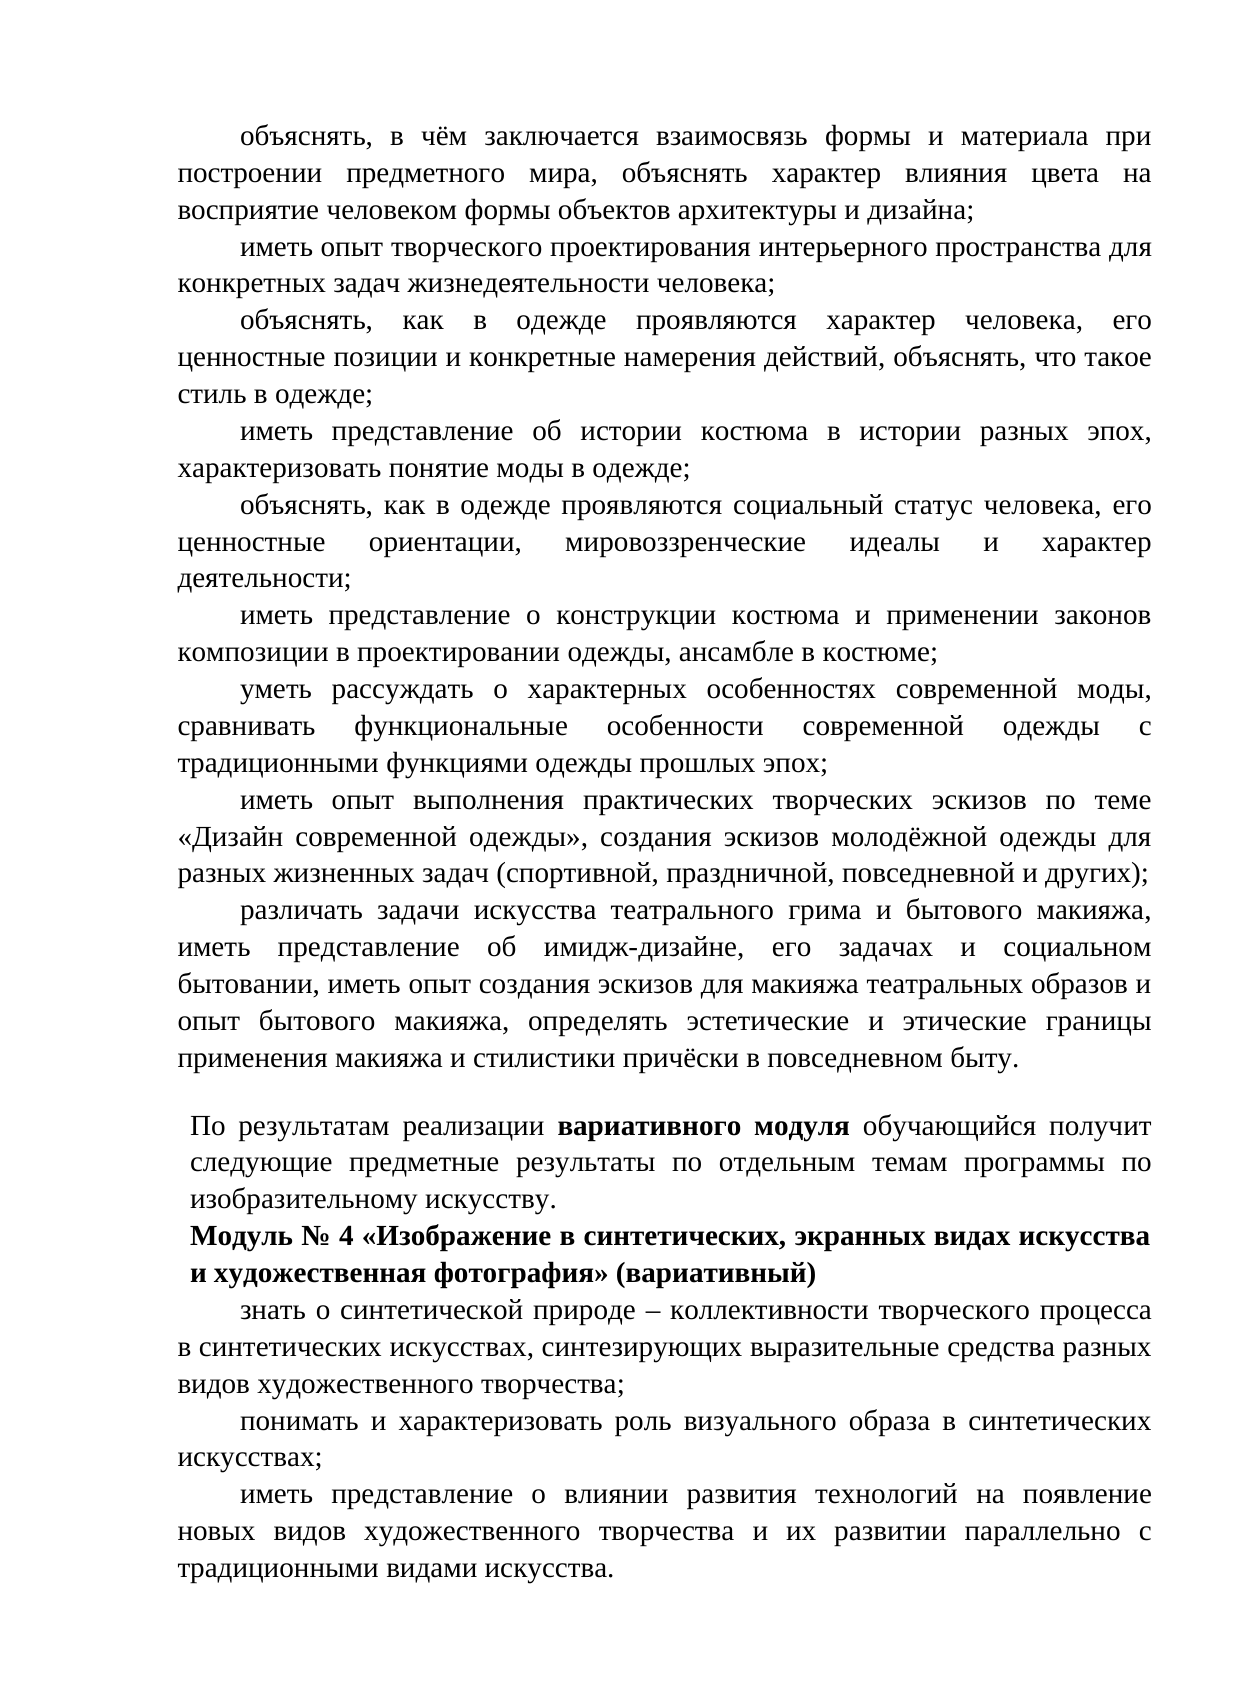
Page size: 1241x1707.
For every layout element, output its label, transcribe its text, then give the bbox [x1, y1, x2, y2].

text иметь представление о конструкции костюма и применении законов композиции в проектировании одежды, ансамбле в костюме; [177, 597, 1152, 668]
text различать задачи искусства театрального грима и бытового макияжа, иметь представление об имидж-дизайне, его задачах и социальном бытовании, иметь опыт создания эскизов для макияжа театральных образов и опыт бытового макияжа, определять эстетические и этические границы применения макияжа и стилистики причёски в повседневном быту. [177, 892, 1152, 1073]
text объяснять, в чём заключается взаимосвязь формы и материала при построении предметного мира, объяснять характер влияния цвета на восприятие человеком формы объектов архитектуры и дизайна; [177, 118, 1152, 225]
text объяснять, как в одежде проявляются социальный статус человека, его ценностные ориентации, мировоззренческие идеалы и характер деятельности; [177, 487, 1152, 594]
text понимать и характеризовать роль визуального образа в синтетических искусствах; [177, 1403, 1152, 1473]
text иметь представление о влиянии развития технологий на появление новых видов художественного творчества и их развитии параллельно с традиционными видами искусства. [177, 1476, 1152, 1584]
text иметь представление об истории костюма в истории разных эпох, характеризовать понятие моды в одежде; [177, 413, 1152, 483]
text иметь опыт выполнения практических творческих эскизов по теме «Дизайн современной одежды», создания эскизов молодёжной одежды для разных жизненных задач (спортивной, праздничной, повседневной и других); [177, 782, 1152, 889]
text По результатам реализации вариативного модуля обучающийся получит следующие предметные результаты по отдельным темам программы по изобразительному искусству. [190, 1108, 1152, 1215]
text иметь опыт творческого проектирования интерьерного пространства для конкретных задач жизнедеятельности человека; [177, 229, 1152, 299]
text Модуль № 4 «Изображение в синтетических, экранных видах искусства и художественная фотография» (вариативный) [190, 1218, 1152, 1289]
text уметь рассуждать о характерных особенностях современной моды, сравнивать функциональные особенности современной одежды с традиционными функциями одежды прошлых эпох; [177, 671, 1152, 778]
text знать о синтетической природе – коллективности творческого процесса в синтетических искусствах, синтезирующих выразительные средства разных видов художественного творчества; [177, 1292, 1152, 1399]
text объяснять, как в одежде проявляются характер человека, его ценностные позиции и конкретные намерения действий, объяснять, что такое стиль в одежде; [177, 302, 1152, 410]
